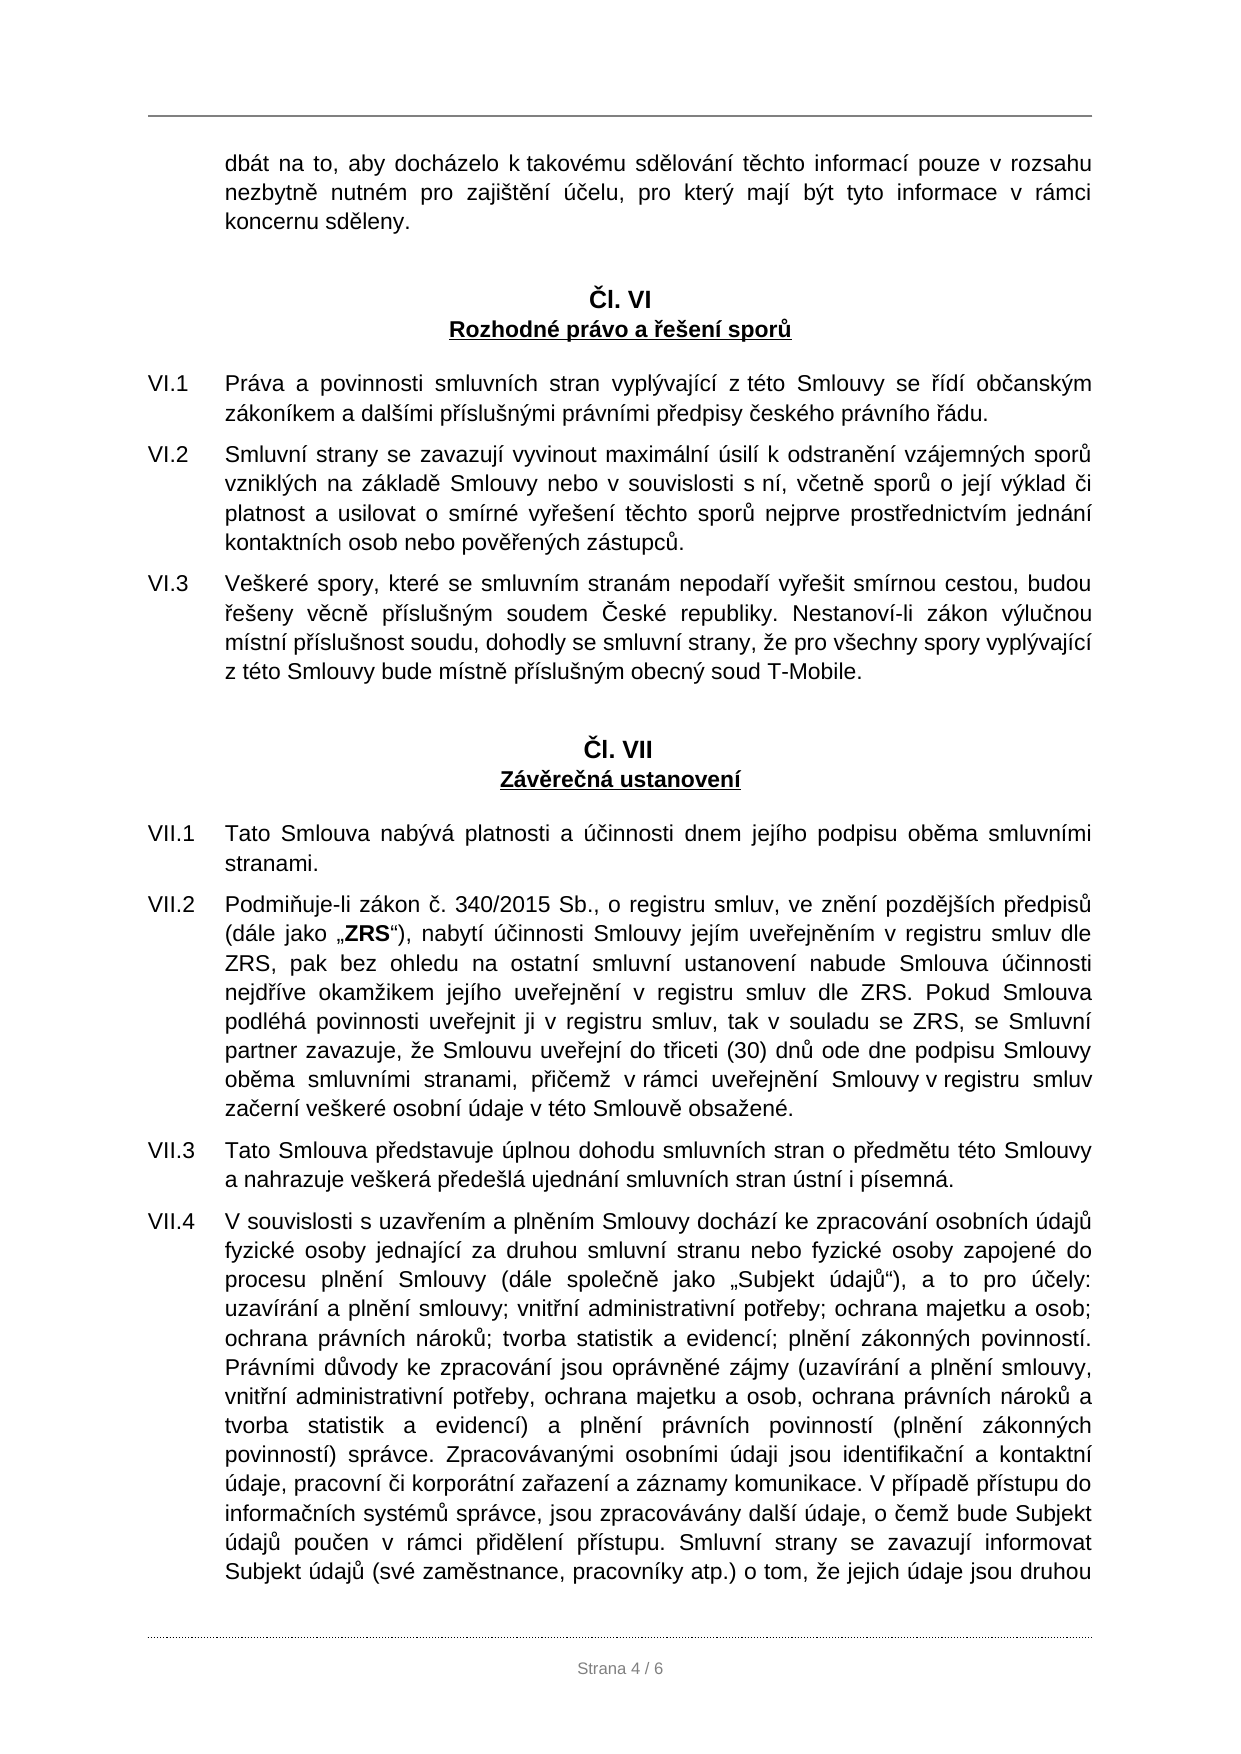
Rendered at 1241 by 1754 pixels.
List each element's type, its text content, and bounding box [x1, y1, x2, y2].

list Veškeré spory, které se smluvním stranám nepodaří vyřešit smírnou cestou, budou řešeny věcně příslušným soudem České republiky. Nestanoví-li zákon výlučnou místní příslušnost soudu, dohodly se smluvní strany, že pro všechny spory vyplývající z této Smlouvy bude místně příslušným obecný soud T-Mobile. [148, 568, 1092, 685]
text Závěrečná ustanovení [148, 735, 1092, 793]
list Tato Smlouva nabývá platnosti a účinnosti dnem jejího podpisu oběma smluvními stranami. [148, 818, 1092, 877]
list Práva a povinnosti smluvních stran vyplývající z této Smlouvy se řídí občanským zákoníkem a dalšími příslušnými právními předpisy českého právního řádu. [148, 368, 1092, 427]
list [148, 1206, 1092, 1585]
list Tato Smlouva představuje úplnou dohodu smluvních stran o předmětu této Smlouvy a nahrazuje veškerá předešlá ujednání smluvních stran ústní i písemná. [148, 1135, 1092, 1193]
text Rozhodné právo a řešení sporů [148, 285, 1092, 343]
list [148, 148, 1092, 235]
list Smluvní strany se zavazují vyvinout maximální úsilí k odstranění vzájemných sporů vzniklých na základě Smlouvy nebo v souvislosti s ní, včetně sporů o její výklad či platnost a usilovat o smírné vyřešení těchto sporů nejprve prostřednictvím jednání kontaktních osob nebo pověřených zástupců. [148, 439, 1092, 556]
list Podmiňuje-li zákon č. 340/2015 Sb., o registru smluv, ve znění pozdějších předpisů (dále jako „ZRS“), nabytí účinnosti Smlouvy jejím uveřejněním v registru smluv dle ZRS, pak bez ohledu na ostatní smluvní ustanovení nabude Smlouva účinnosti nejdříve okamžikem jejího uveřejnění v registru smluv dle ZRS. Pokud Smlouva podléhá povinnosti uveřejnit ji v registru smluv, tak v souladu se ZRS, se Smluvní partner zavazuje, že Smlouvu uveřejní do třiceti (30) dnů ode dne podpisu Smlouvy oběma smluvními stranami, přičemž v rámci uveřejnění Smlouvy v registru smluv začerní veškeré osobní údaje v této Smlouvě obsažené. [148, 889, 1092, 1123]
